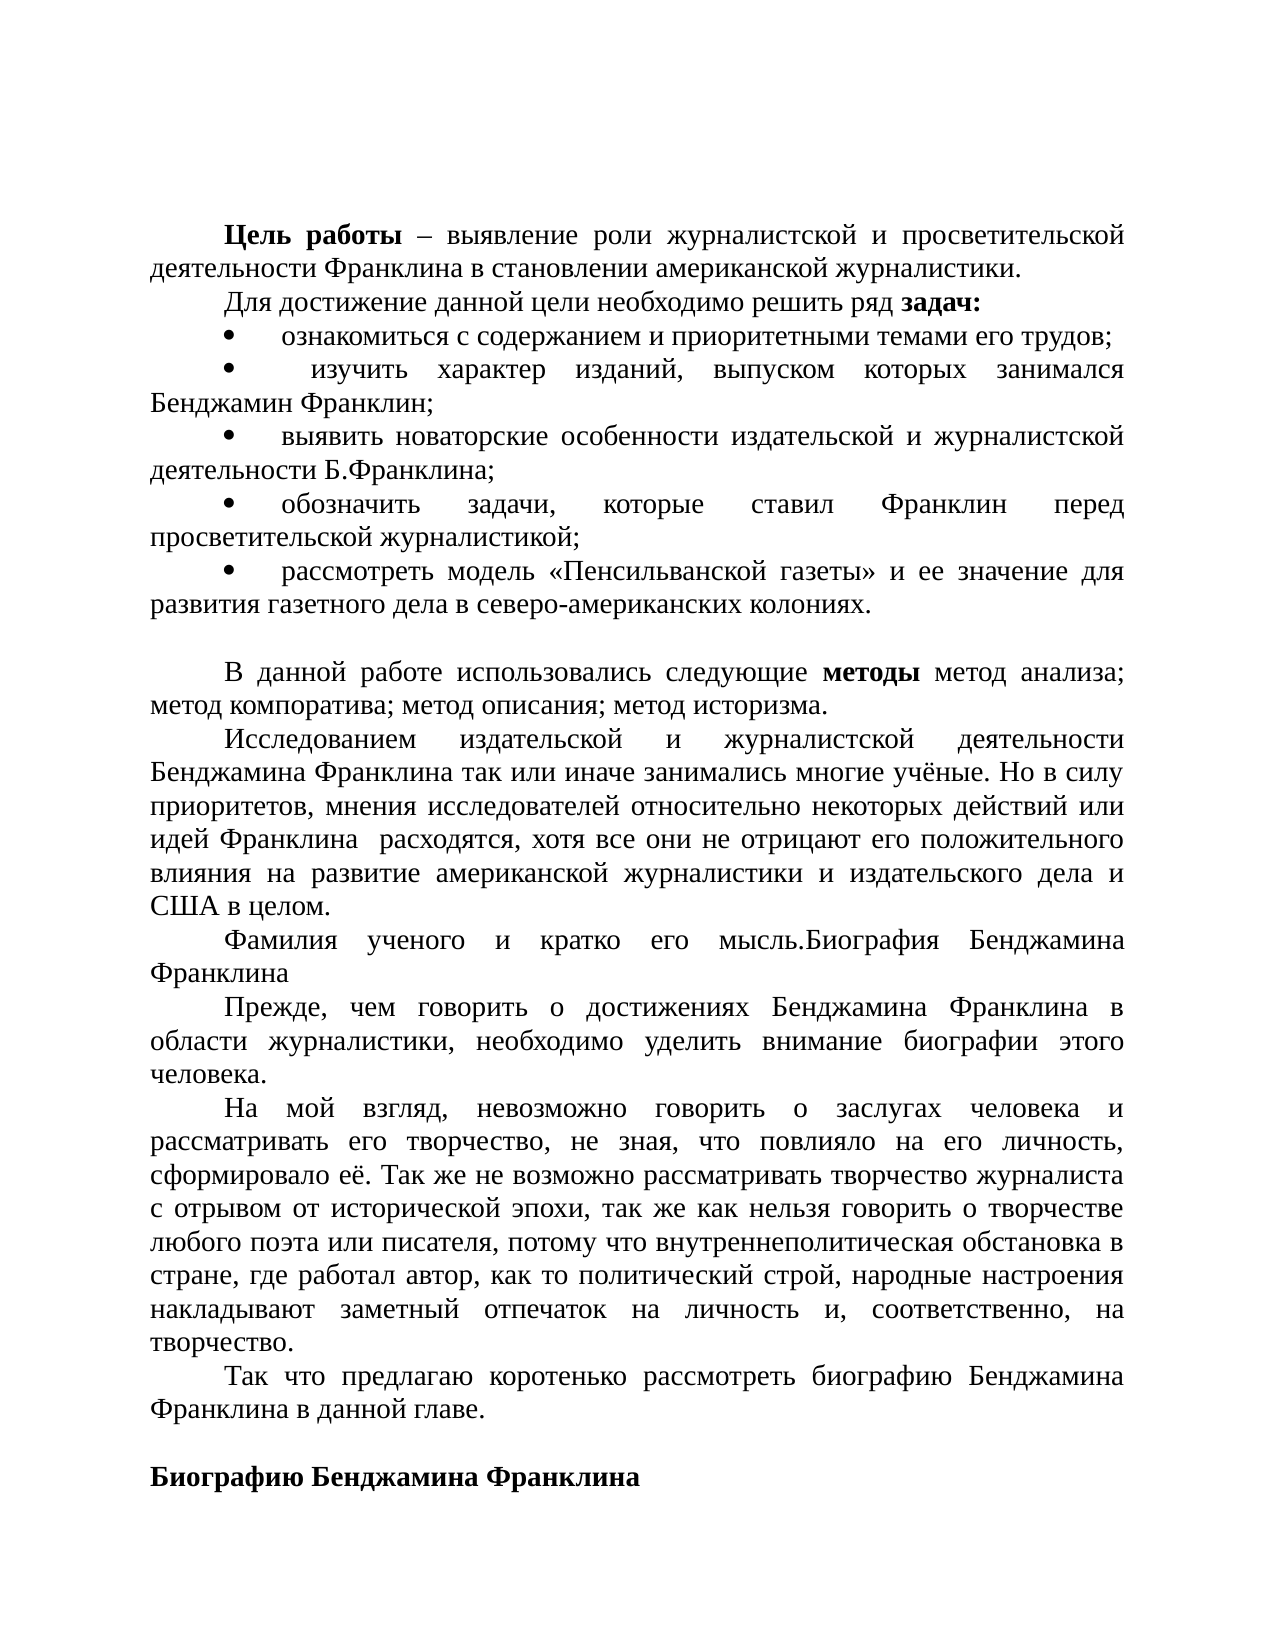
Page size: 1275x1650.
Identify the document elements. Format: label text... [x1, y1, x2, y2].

list изучить характер изданий, выпуском которых занимался Бенджамин Франклин; [150, 351, 1125, 418]
list выявить новаторские особенности издательской и журналистской деятельности Б.Франклина; [150, 418, 1125, 486]
text Прежде, чем говорить о достижениях Бенджамина Франклина в области журналистики, необходимо уделить внимание биографии этого человека. [150, 989, 1125, 1090]
list обозначить задачи, которые ставил Франклин перед просветительской журналистикой; [150, 486, 1125, 553]
text Исследованием издательской и журналистской деятельности Бенджамина Франклина так или иначе занимались многие учёные. Но в силу приоритетов, мнения исследователей относительно некоторых действий или идей Франклина расходятся, хотя все они не отрицают его положительного влияния на развитие американской журналистики и издательского дела и США в целом. [150, 721, 1125, 922]
text Биографию Бенджамина Франклина [150, 1459, 1125, 1492]
text В данной работе использовались следующие методы метод анализа; метод компоратива; метод описания; метод историзма. [150, 654, 1125, 721]
text На мой взгляд, невозможно говорить о заслугах человека и рассматривать его творчество, не зная, что повлияло на его личность, сформировало её. Так же не возможно рассматривать творчество журналиста с отрывом от исторической эпохи, так же как нельзя говорить о творчестве любого поэта или писателя, потому что внутреннеполитическая обстановка в стране, где работал автор, как то политический строй, народные настроения накладывают заметный отпечаток на личность и, соответственно, на творчество. [150, 1090, 1125, 1358]
text Для достижение данной цели необходимо решить ряд задач: [150, 284, 1125, 318]
text Так что предлагаю коротенько рассмотреть биографию Бенджамина Франклина в данной главе. [150, 1358, 1125, 1425]
text Цель работы – выявление роли журналистской и просветительской деятельности Франклина в становлении американской журналистики. [150, 217, 1125, 284]
list ознакомиться с содержанием и приоритетными темами его трудов; [150, 318, 1125, 351]
text Фамилия ученого и кратко его мысль.Биография Бенджамина Франклина [150, 922, 1125, 989]
list рассмотреть модель «Пенсильванской газеты» и ее значение для развития газетного дела в северо-американских колониях. [150, 553, 1125, 620]
